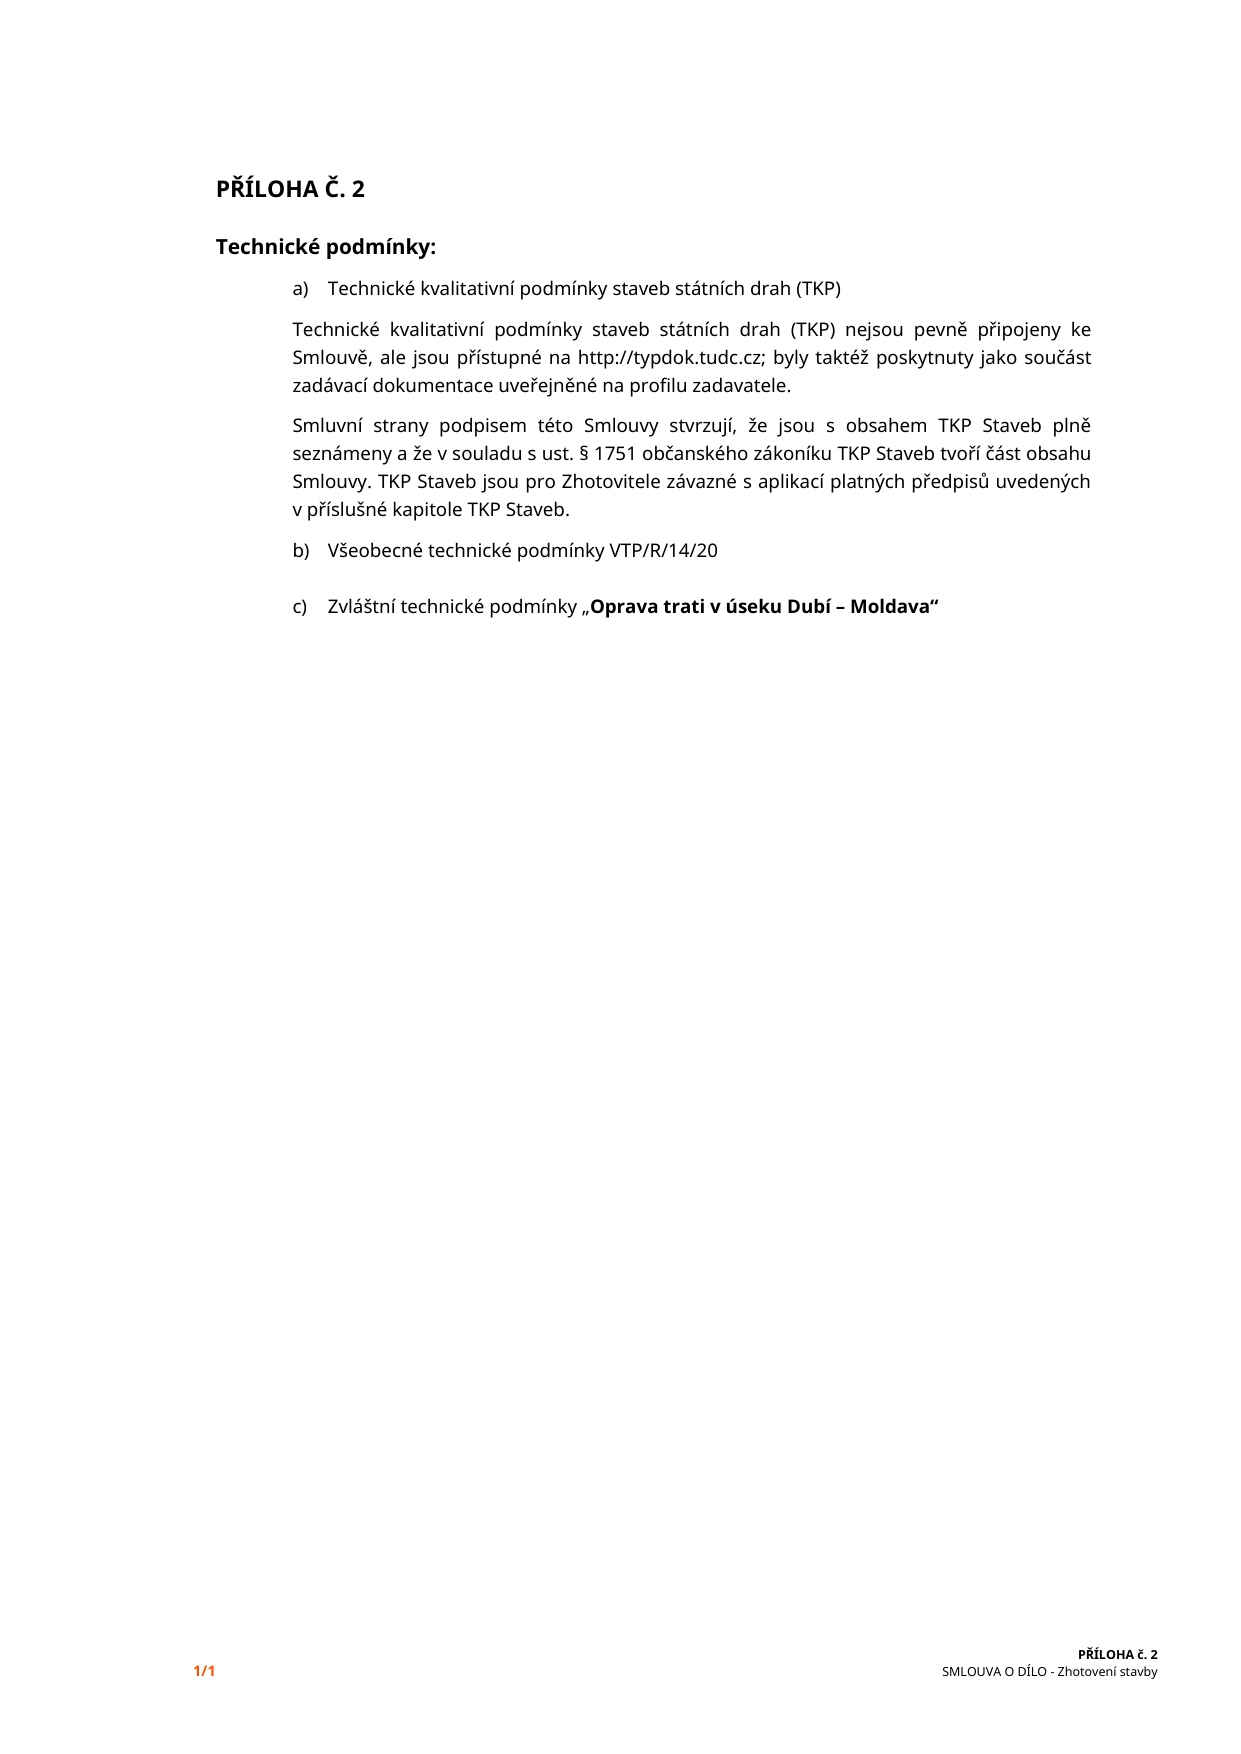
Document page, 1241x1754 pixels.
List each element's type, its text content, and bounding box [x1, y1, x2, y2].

list Technické kvalitativní podmínky staveb státních drah (TKP) [292, 276, 1093, 301]
text Technické kvalitativní podmínky staveb státních drah (TKP) nejsou pevně připojeny ke Smlouvě, ale jsou přístupné na http://typdok.tudc.cz; byly taktéž poskytnuty jako součást zadávací dokumentace uveřejněné na profilu zadavatele. [292, 316, 1093, 398]
list Všeobecné technické podmínky VTP/R/14/20 [292, 537, 1093, 563]
text Zvláštní technické podmínky „Oprava trati v úseku Dubí – Moldava“ [292, 593, 1093, 619]
text Smluvní strany podpisem této Smlouvy stvrzují, že jsou s obsahem TKP Staveb plně seznámeny a že v souladu s ust. § 1751 občanského zákoníku TKP Staveb tvoří část obsahu Smlouvy. TKP Staveb jsou pro Zhotovitele závazné s aplikací platných předpisů uvedených v příslušné kapitole TKP Staveb. [292, 413, 1093, 522]
text Příloha č. 2 [216, 172, 1093, 204]
text Technické podmínky: [216, 232, 1093, 260]
